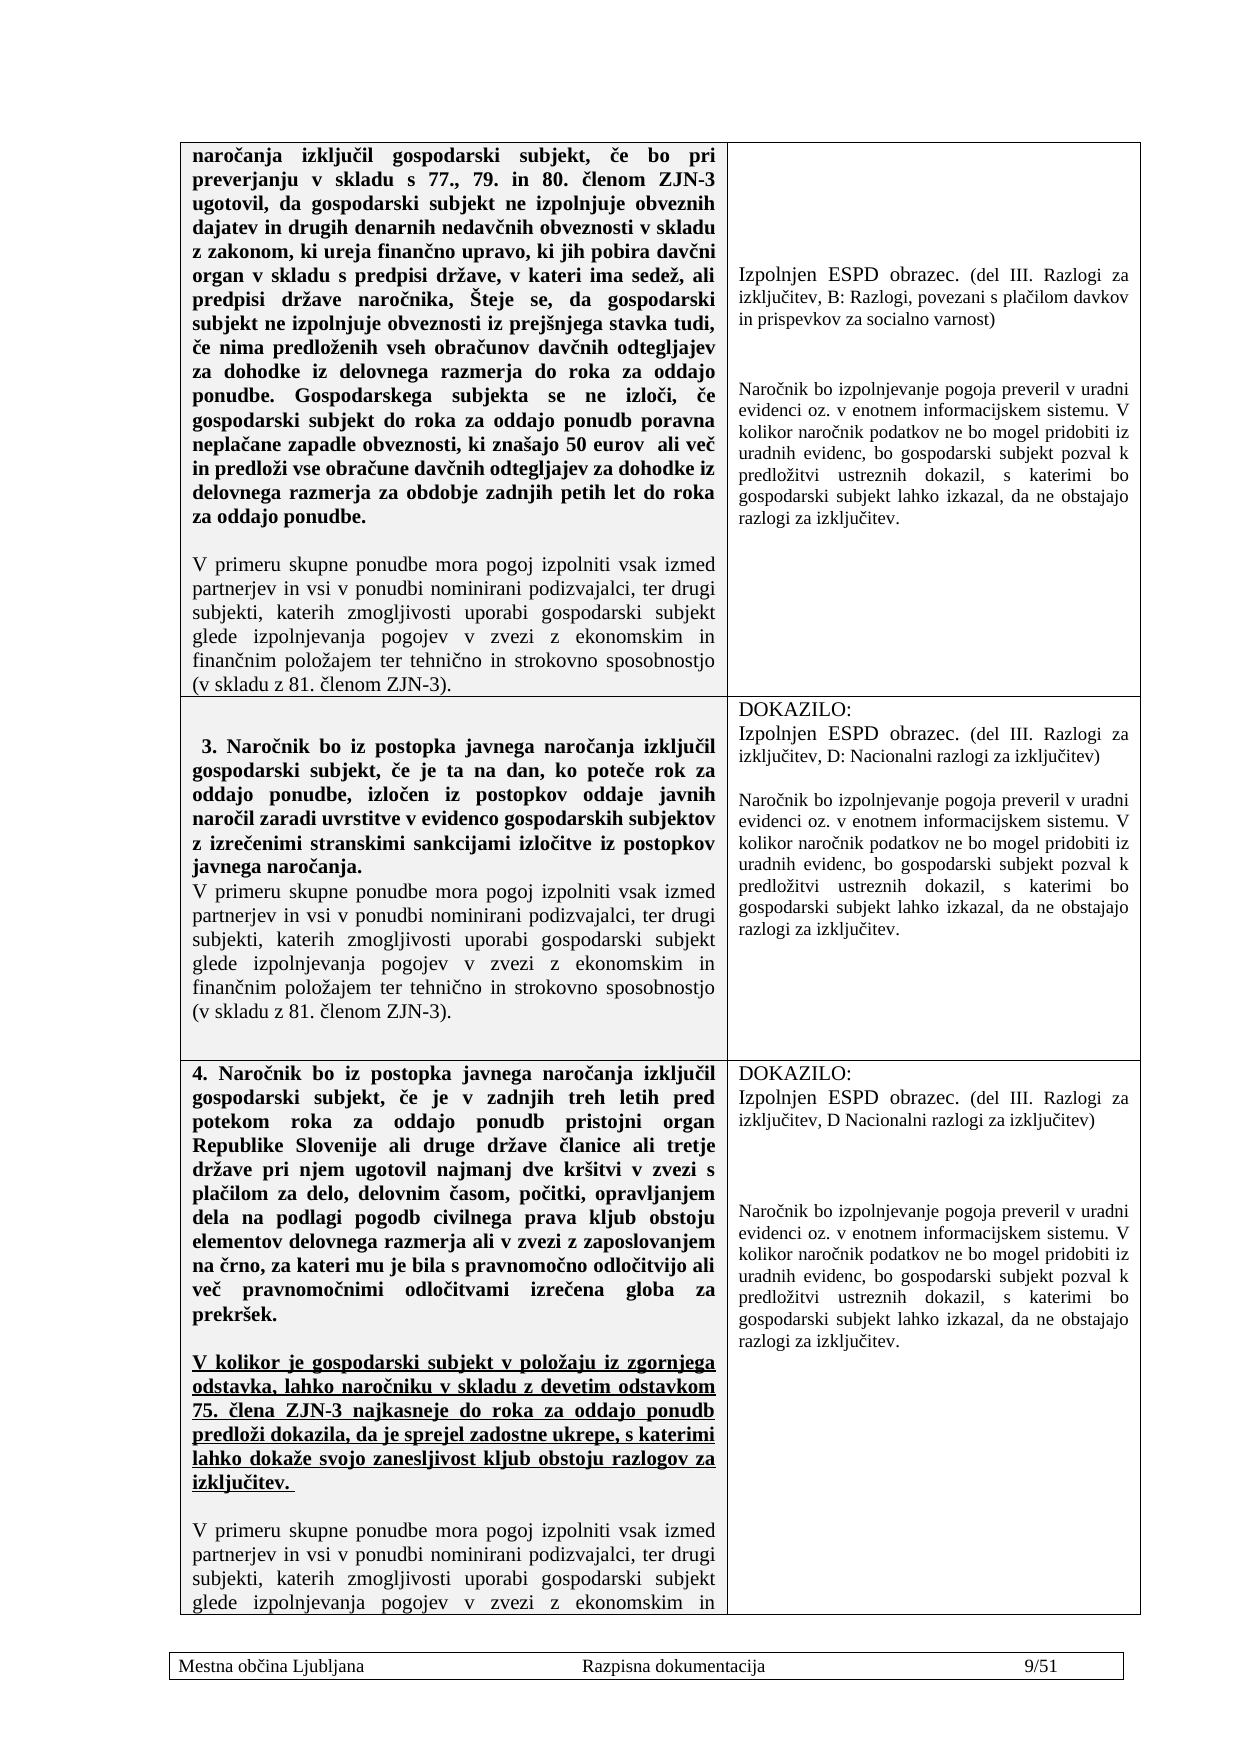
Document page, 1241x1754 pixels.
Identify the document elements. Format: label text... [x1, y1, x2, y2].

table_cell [728, 143, 1140, 696]
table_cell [728, 1061, 1140, 1614]
table_cell DOKAZILO: Izpolnjen ESPD obrazec. (del III. Razlogi za izključitev, D: Nacionalni razlogi za izključitev) Naročnik bo izpolnjevanje pogoja preveril v uradni evidenci oz. v enotnem informacijskem sistemu. V kolikor naročnik podatkov ne bo mogel pridobiti iz uradnih evidenc, bo gospodarski subjekt pozval k predložitvi ustreznih dokazil, s katerimi bo gospodarski subjekt lahko izkazal, da ne obstajajo razlogi za izključitev. [728, 697, 1140, 1060]
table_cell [181, 1061, 727, 1614]
table_cell 3. Naročnik bo iz postopka javnega naročanja izključil gospodarski subjekt, če je ta na dan, ko poteče rok za oddajo ponudbe, izločen iz postopkov oddaje javnih naročil zaradi uvrstitve v evidenco gospodarskih subjektov z izrečenimi stranskimi sankcijami izločitve iz postopkov javnega naročanja. V primeru skupne ponudbe mora pogoj izpolniti vsak izmed partnerjev in vsi v ponudbi nominirani podizvajalci, ter drugi subjekti, katerih zmogljivosti uporabi gospodarski subjekt glede izpolnjevanja pogojev v zvezi z ekonomskim in finančnim položajem ter tehnično in strokovno sposobnostjo (v skladu z 81. členom ZJN-3). [181, 697, 727, 1060]
